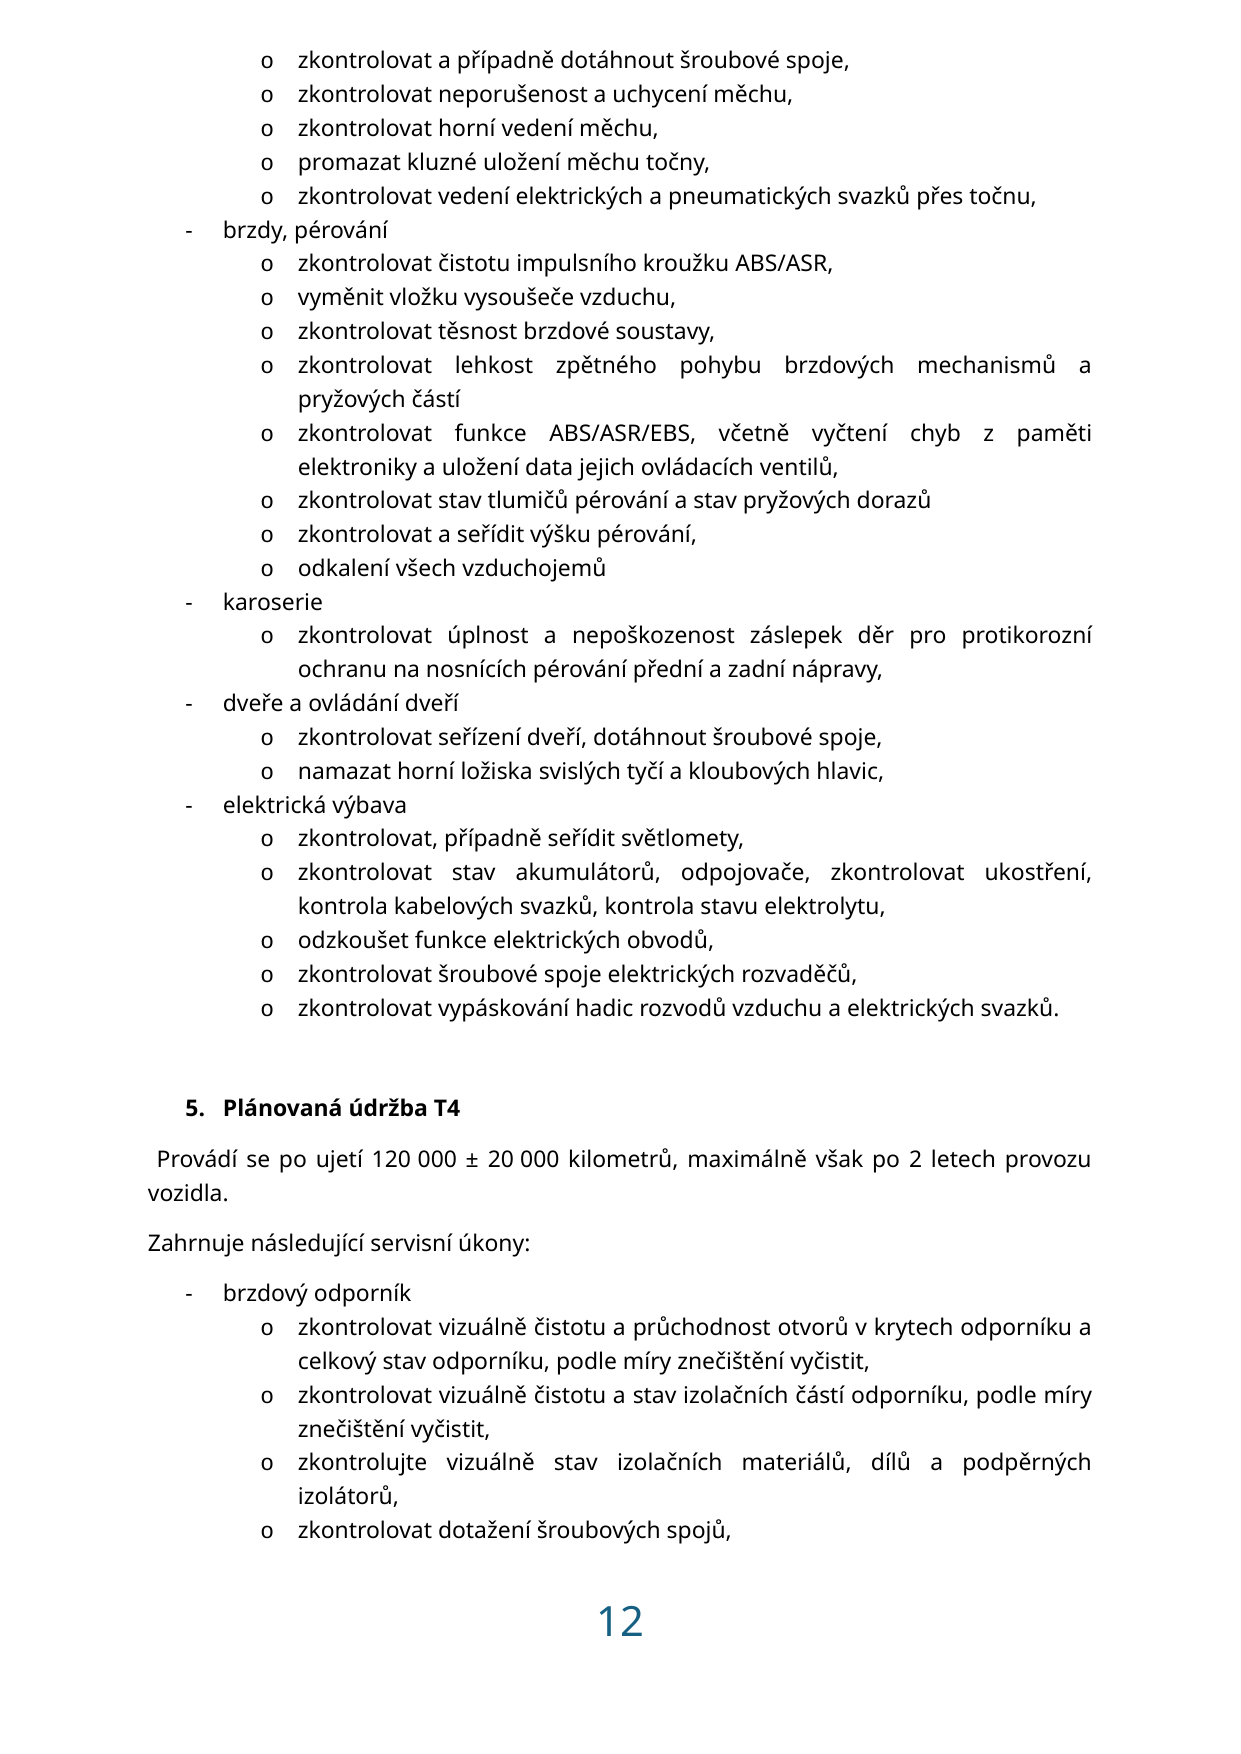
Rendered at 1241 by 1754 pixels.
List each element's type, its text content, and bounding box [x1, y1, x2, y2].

list zkontrolovat vypáskování hadic rozvodů vzduchu a elektrických svazků. [260, 991, 1093, 1023]
text Zahrnuje následující servisní úkony: [148, 1227, 1093, 1258]
list zkontrolovat a případně dotáhnout šroubové spoje, [260, 44, 1093, 76]
list zkontrolovat těsnost brzdové soustavy, [260, 315, 1093, 346]
list zkontrolovat vizuálně čistotu a stav izolačních částí odporníku, podle míry znečištění vyčistit, [260, 1379, 1093, 1444]
list namazat horní ložiska svislých tyčí a kloubových hlavic, [260, 755, 1093, 786]
list zkontrolovat dotažení šroubových spojů, [260, 1514, 1093, 1545]
list zkontrolovat stav akumulátorů, odpojovače, zkontrolovat ukostření, kontrola kabelových svazků, kontrola stavu elektrolytu, [260, 856, 1093, 921]
list zkontrolovat funkce ABS/ASR/EBS, včetně vyčtení chyb z paměti elektroniky a uložení data jejich ovládacích ventilů, [260, 417, 1093, 482]
list brzdy, pérování [185, 214, 1093, 245]
list zkontrolovat vedení elektrických a pneumatických svazků přes točnu, [260, 180, 1093, 211]
list zkontrolovat horní vedení měchu, [260, 112, 1093, 143]
text Provádí se po ujetí 120 000 ± 20 000 kilometrů, maximálně však po 2 letech provozu vozidla. [148, 1143, 1093, 1208]
list zkontrolovat čistotu impulsního kroužku ABS/ASR, [260, 247, 1093, 279]
list zkontrolovat, případně seřídit světlomety, [260, 822, 1093, 854]
list zkontrolovat a seřídit výšku pérování, [260, 518, 1093, 549]
list odzkoušet funkce elektrických obvodů, [260, 924, 1093, 955]
list zkontrolovat šroubové spoje elektrických rozvaděčů, [260, 958, 1093, 989]
list zkontrolovat lehkost zpětného pohybu brzdových mechanismů a pryžových částí [260, 349, 1093, 414]
list dveře a ovládání dveří [185, 687, 1093, 718]
list elektrická výbava [185, 788, 1093, 820]
list brzdový odporník [185, 1277, 1093, 1309]
list Plánovaná údržba T4 [185, 1092, 1093, 1124]
list promazat kluzné uložení měchu točny, [260, 146, 1093, 177]
list karoserie [185, 586, 1093, 617]
list vyměnit vložku vysoušeče vzduchu, [260, 281, 1093, 313]
list zkontrolovat úplnost a nepoškozenost záslepek děr pro protikorozní ochranu na nosnících pérování přední a zadní nápravy, [260, 619, 1093, 684]
list zkontrolovat neporušenost a uchycení měchu, [260, 78, 1093, 109]
list odkalení všech vzduchojemů [260, 552, 1093, 583]
list zkontrolovat vizuálně čistotu a průchodnost otvorů v krytech odporníku a celkový stav odporníku, podle míry znečištění vyčistit, [260, 1311, 1093, 1376]
list zkontrolovat seřízení dveří, dotáhnout šroubové spoje, [260, 721, 1093, 752]
list zkontrolujte vizuálně stav izolačních materiálů, dílů a podpěrných izolátorů, [260, 1446, 1093, 1511]
list zkontrolovat stav tlumičů pérování a stav pryžových dorazů [260, 484, 1093, 516]
